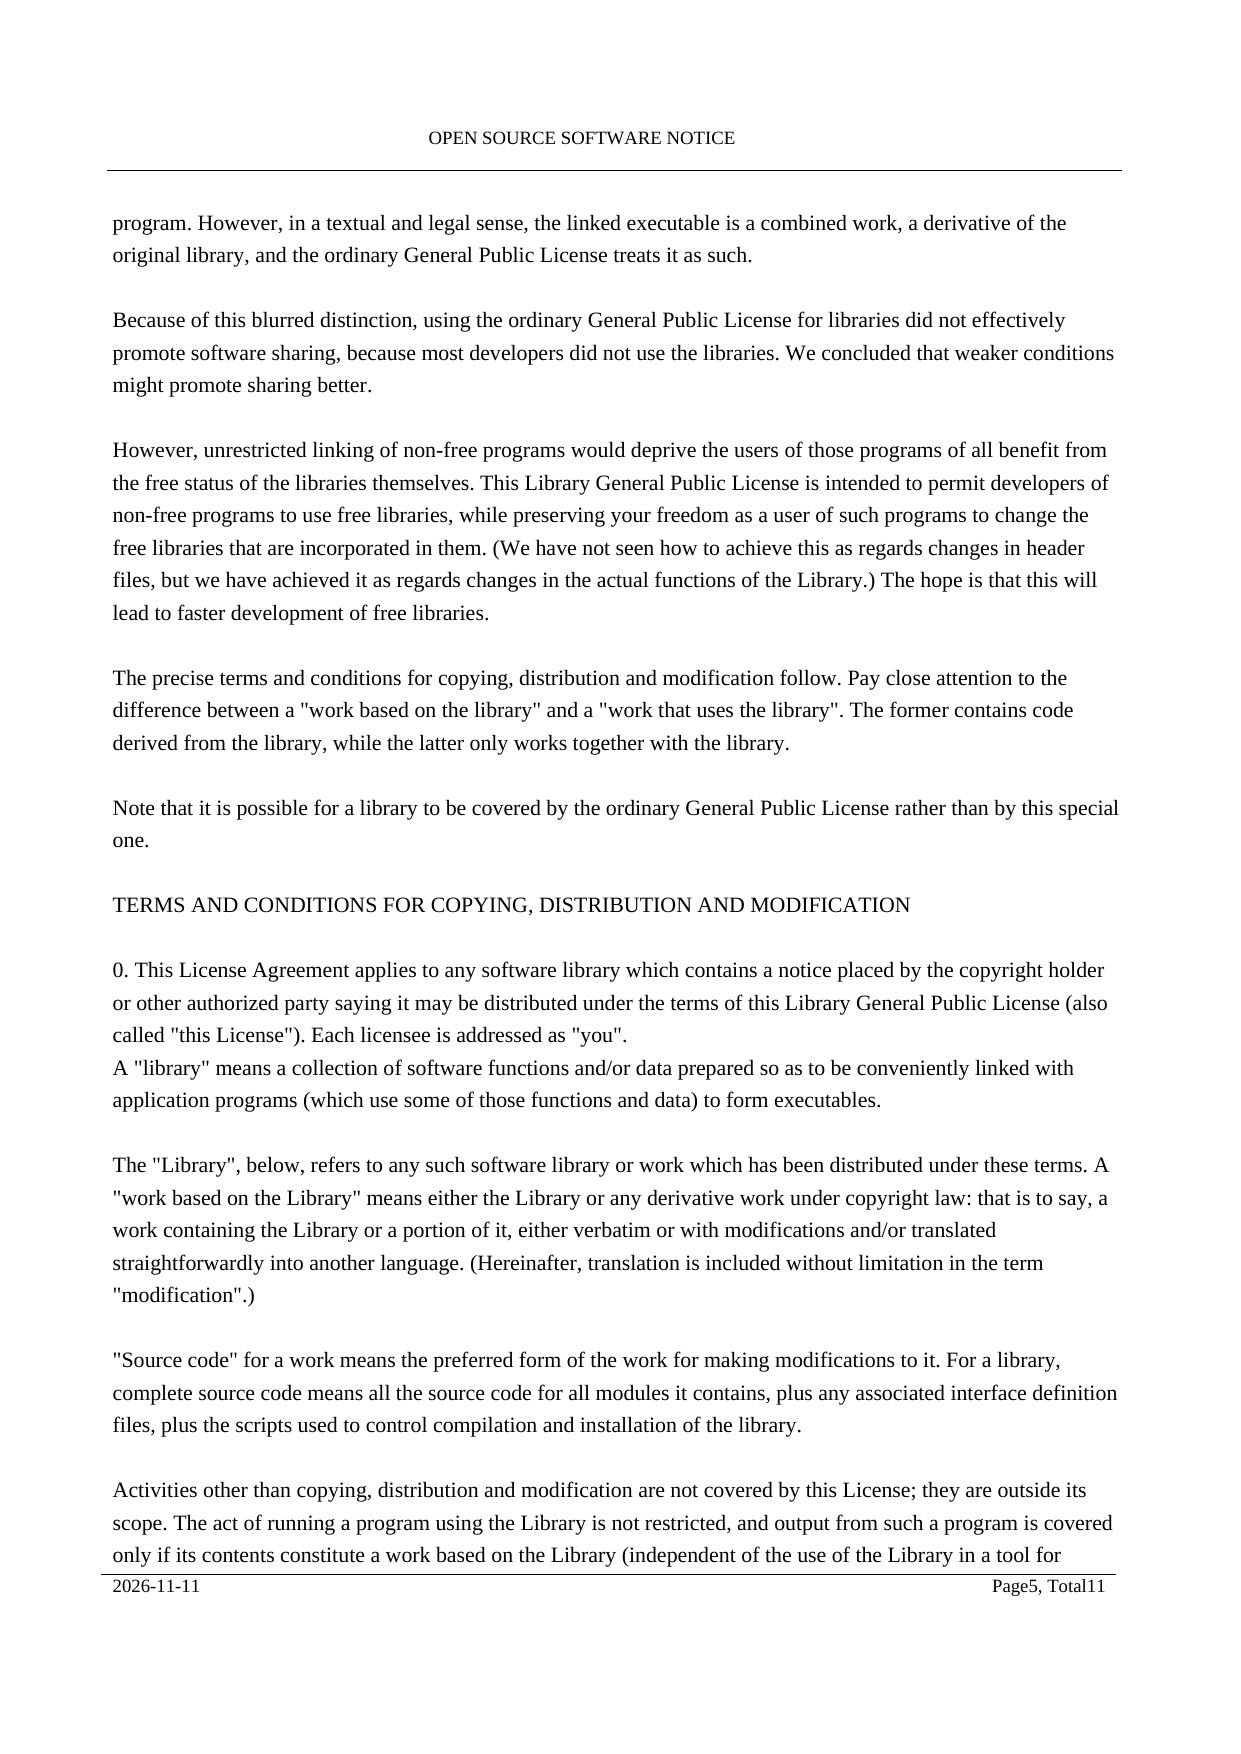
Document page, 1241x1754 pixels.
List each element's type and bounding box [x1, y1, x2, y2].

text [112, 206, 1128, 1571]
